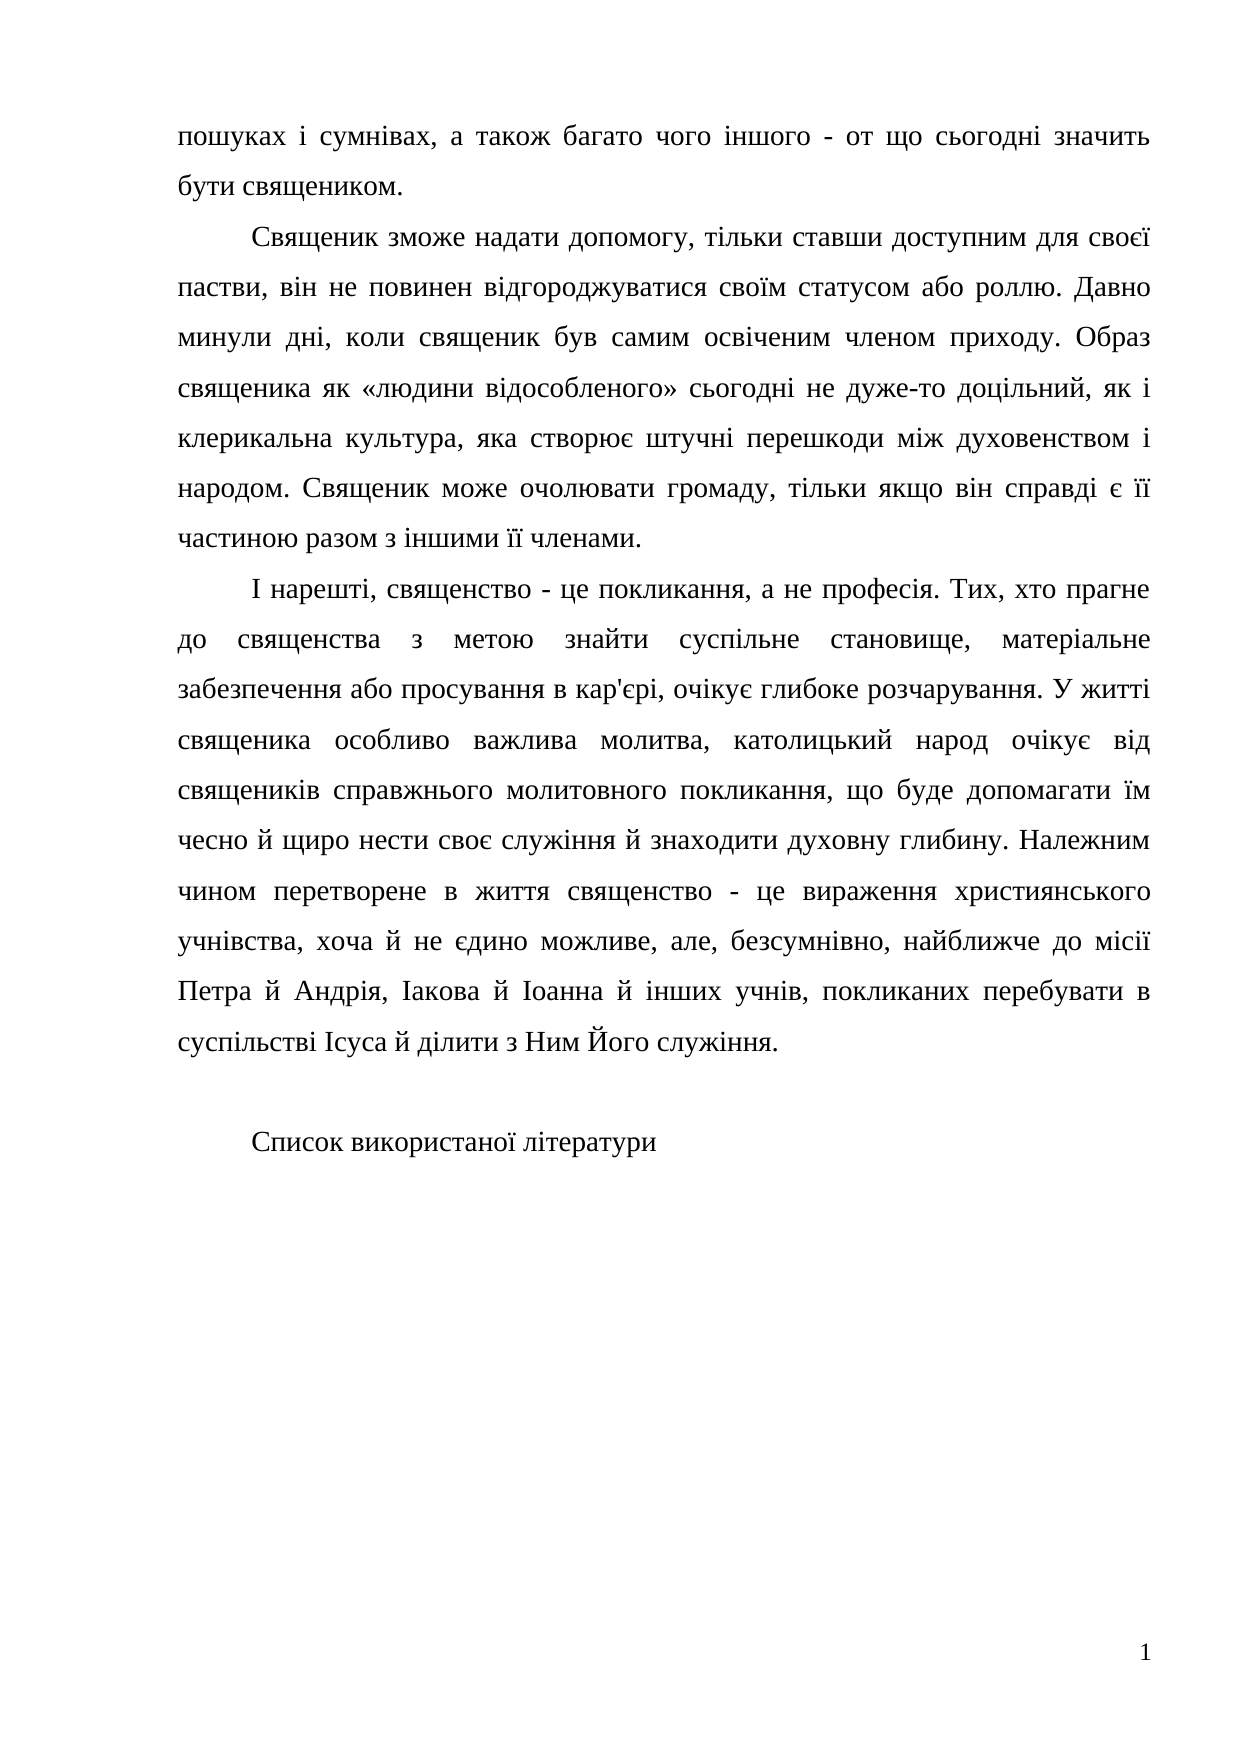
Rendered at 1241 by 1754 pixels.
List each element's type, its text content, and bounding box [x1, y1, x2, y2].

text Список використаної літератури [177, 1124, 1152, 1158]
text Священик зможе надати допомогу, тільки ставши доступним для своєї пастви, він не повинен відгороджуватися своїм статусом або роллю. Давно минули дні, коли священик був самим освіченим членом приходу. Образ священика як «людини відособленого» сьогодні не дуже-то доцільний, як і клерикальна культура, яка створює штучні перешкоди між духовенством і народом. Священик може очолювати громаду, тільки якщо він справді є її частиною разом з іншими її членами. [177, 219, 1152, 554]
text І нарешті, священство - це покликання, а не професія. Тих, хто прагне до священства з метою знайти суспільне становище, матеріальне забезпечення або просування в кар'єрі, очікує глибоке розчарування. У житті священика особливо важлива молитва, католицький народ очікує від священиків справжнього молитовного покликання, що буде допомагати їм чесно й щиро нести своє служіння й знаходити духовну глибину. Належним чином перетворене в життя священство - це вираження християнського учнівства, хоча й не єдино можливе, але, безсумнівно, найближче до місії Петра й Андрія, Іакова й Іоанна й інших учнів, покликаних перебувати в суспільстві Ісуса й ділити з Ним Його служіння. [177, 571, 1152, 1057]
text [177, 118, 1152, 202]
